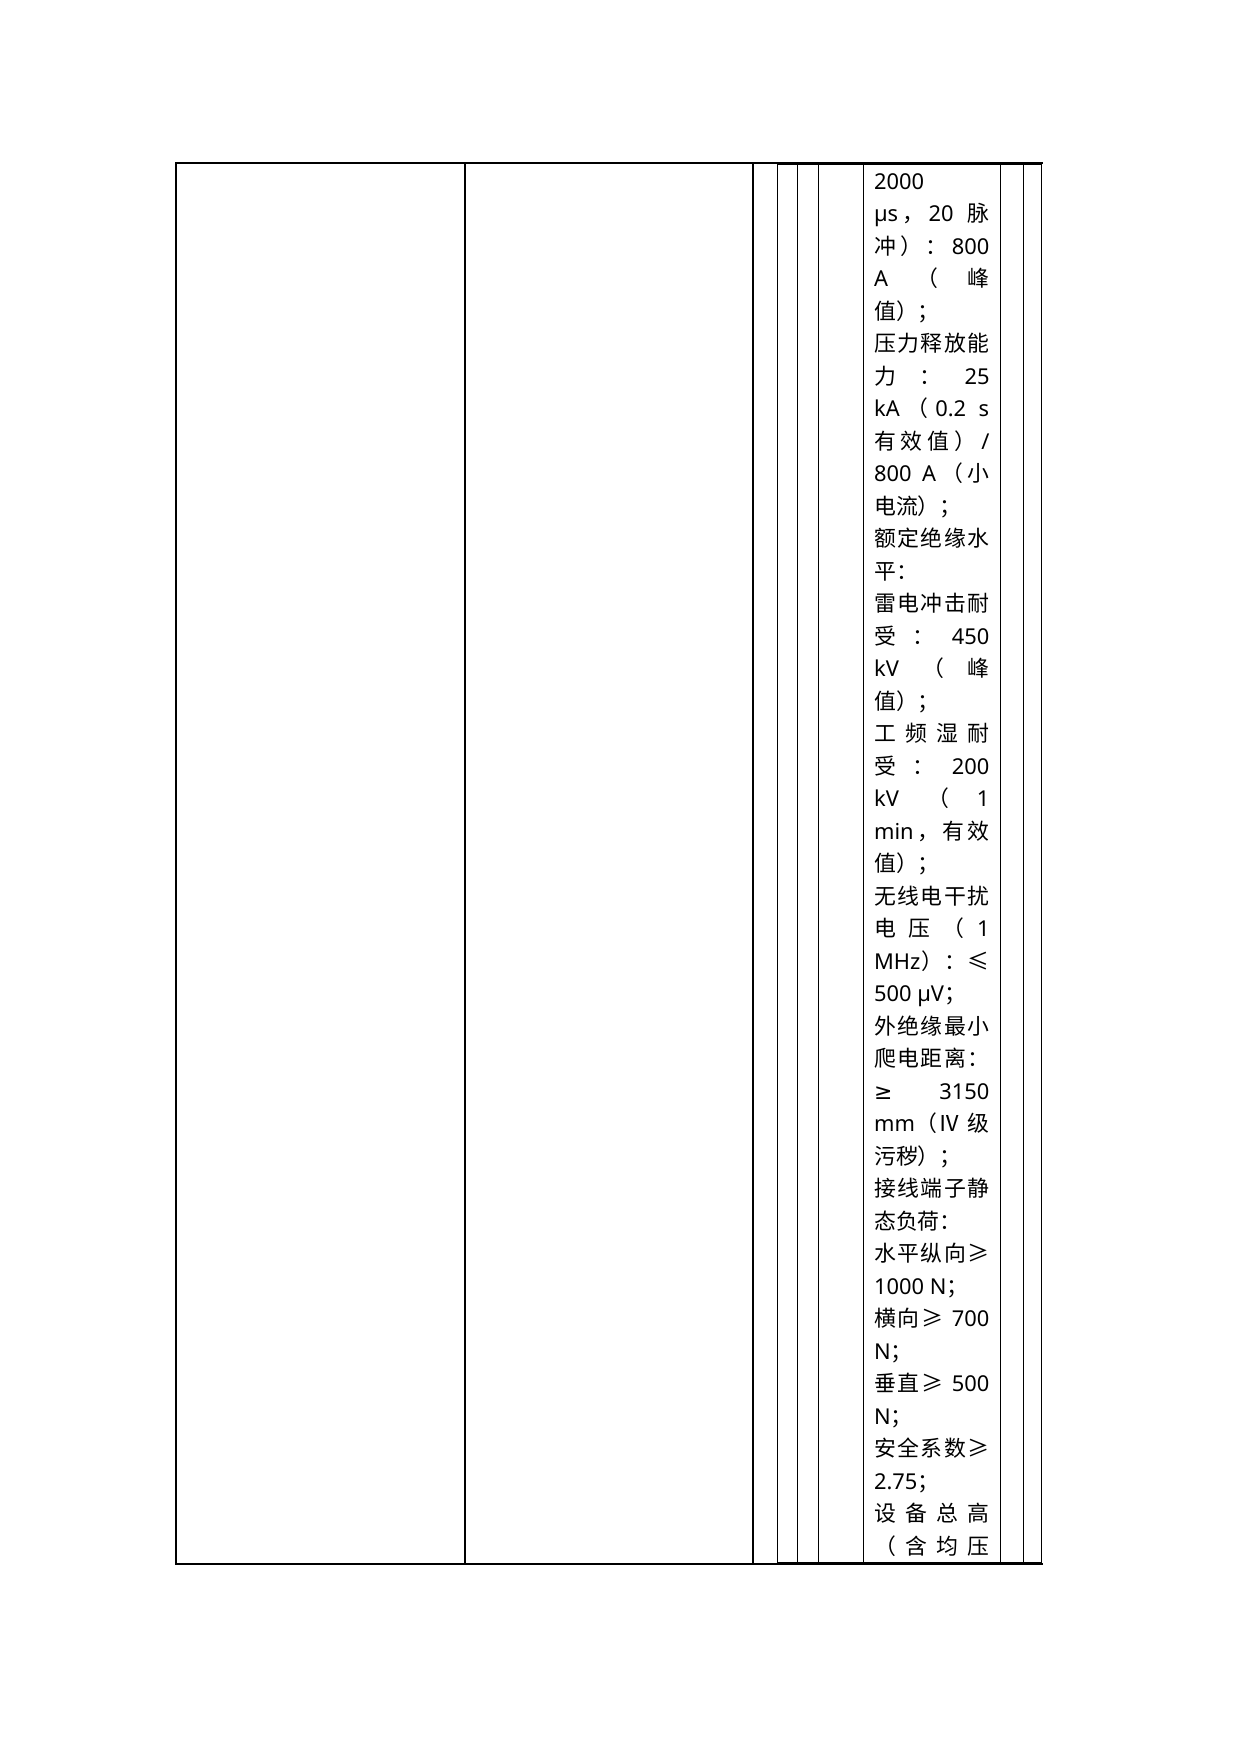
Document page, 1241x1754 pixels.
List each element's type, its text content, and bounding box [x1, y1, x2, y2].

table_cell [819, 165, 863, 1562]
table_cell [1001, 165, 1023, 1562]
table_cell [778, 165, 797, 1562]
table_cell [466, 164, 752, 1563]
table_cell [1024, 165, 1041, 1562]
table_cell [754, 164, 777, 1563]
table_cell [864, 165, 1000, 1562]
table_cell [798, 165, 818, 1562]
table_cell 1 [177, 164, 464, 1563]
